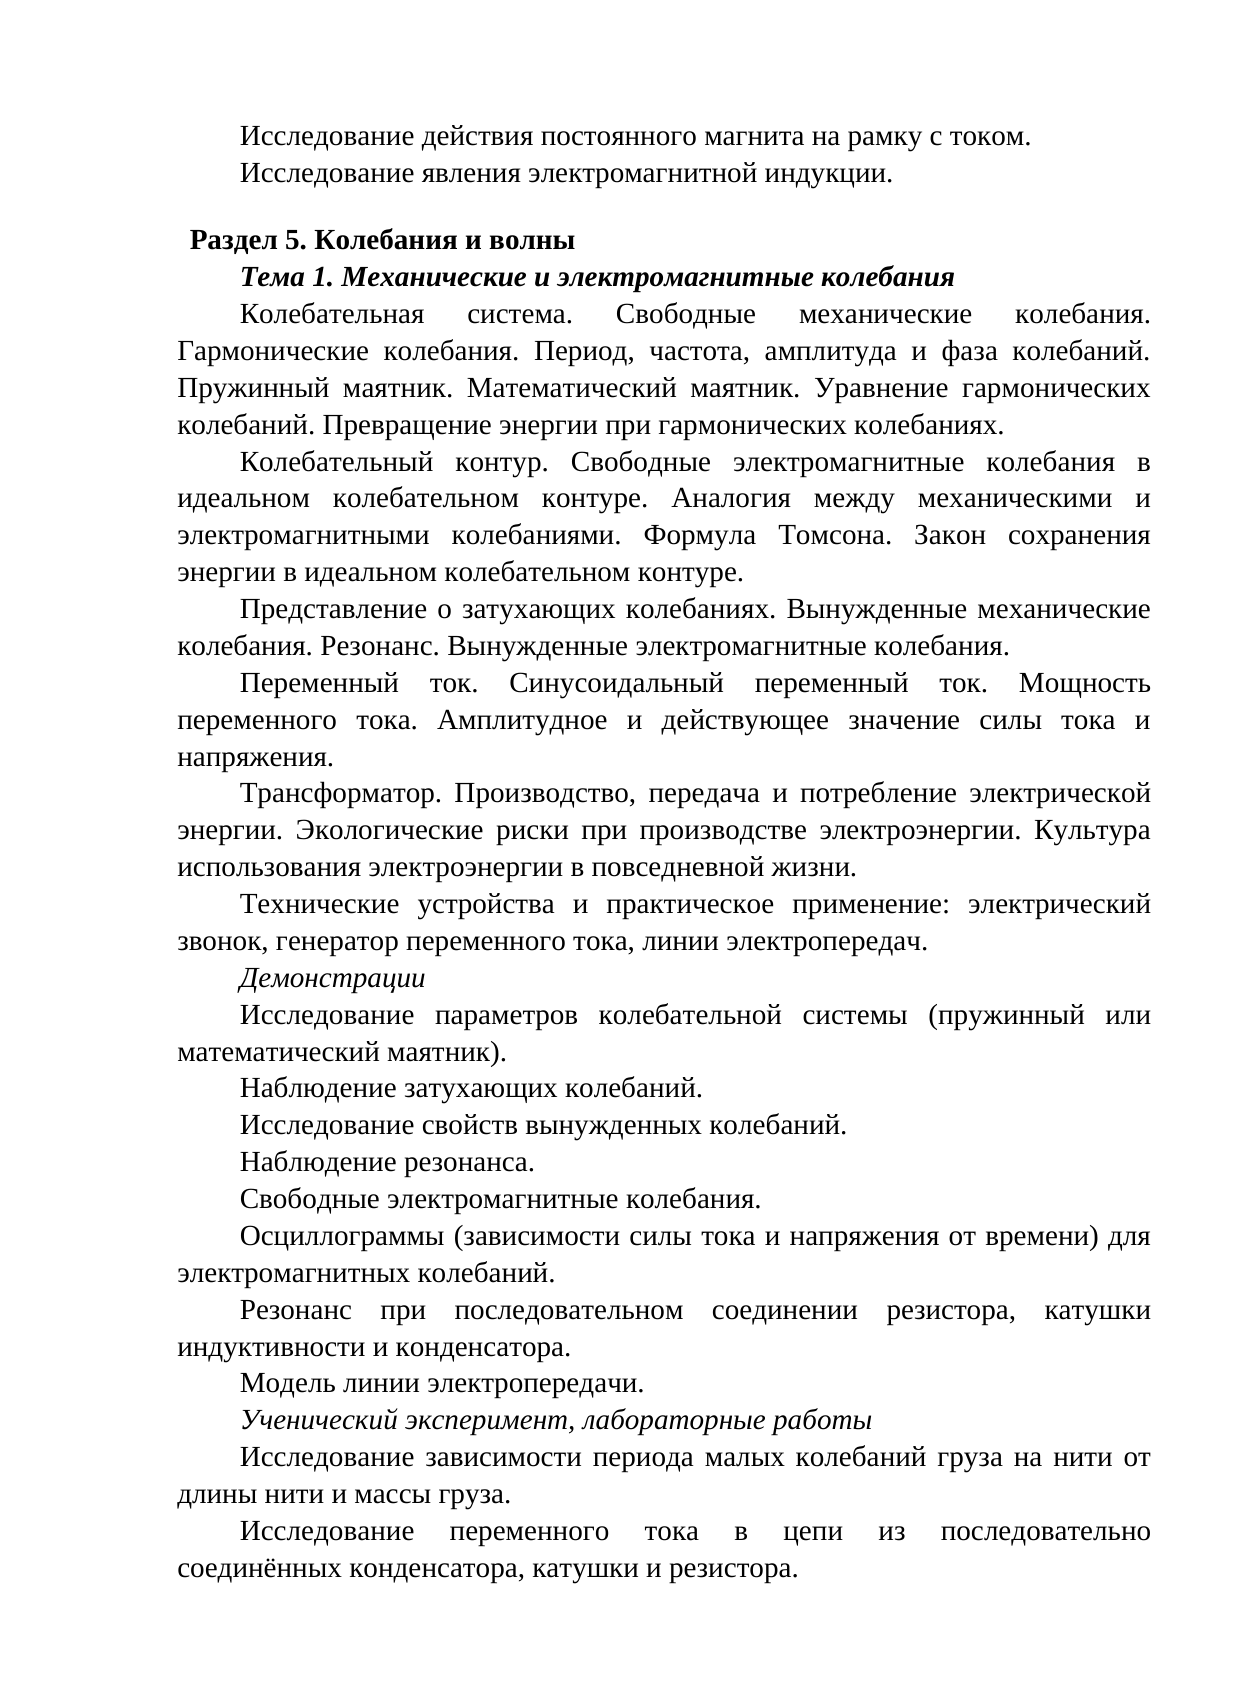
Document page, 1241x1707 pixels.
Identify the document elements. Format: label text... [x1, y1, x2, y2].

text Исследование зависимости периода малых колебаний груза на нити от длины нити и массы груза. [177, 1439, 1152, 1510]
text Исследование действия постоянного магнита на рамку с током. [177, 118, 1152, 152]
text Осциллограммы (зависимости силы тока и напряжения от времени) для электромагнитных колебаний. [177, 1218, 1152, 1288]
text Переменный ток. Синусоидальный переменный ток. Мощность переменного тока. Амплитудное и действующее значение силы тока и напряжения. [177, 665, 1152, 772]
text Резонанс при последовательном соединении резистора, катушки индуктивности и конденсатора. [177, 1292, 1152, 1362]
text Свободные электромагнитные колебания. [177, 1181, 1152, 1215]
text Наблюдение резонанса. [177, 1144, 1152, 1178]
text Наблюдение затухающих колебаний. [177, 1071, 1152, 1104]
text Исследование явления электромагнитной индукции. [177, 155, 1152, 188]
text Ученический эксперимент, лабораторные работы [177, 1402, 1152, 1436]
text Колебательный контур. Свободные электромагнитные колебания в идеальном колебательном контуре. Аналогия между механическими и электромагнитными колебаниями. Формула Томсона. Закон сохранения энергии в идеальном колебательном контуре. [177, 444, 1152, 588]
text Колебательная система. Свободные механические колебания. Гармонические колебания. Период, частота, амплитуда и фаза колебаний. Пружинный маятник. Математический маятник. Уравнение гармонических колебаний. Превращение энергии при гармонических колебаниях. [177, 296, 1152, 440]
text Исследование параметров колебательной системы (пружинный или математический маятник). [177, 997, 1152, 1067]
text Исследование свойств вынужденных колебаний. [177, 1107, 1152, 1141]
text Исследование переменного тока в цепи из последовательно соединённых конденсатора, катушки и резистора. [177, 1513, 1152, 1583]
text Тема 1. Механические и электромагнитные колебания [177, 259, 1152, 293]
text Демонстрации [177, 960, 1152, 993]
text Трансформатор. Производство, передача и потребление электрической энергии. Экологические риски при производстве электроэнергии. Культура использования электроэнергии в повседневной жизни. [177, 776, 1152, 883]
text Представление о затухающих колебаниях. Вынужденные механические колебания. Резонанс. Вынужденные электромагнитные колебания. [177, 591, 1152, 662]
text Модель линии электропередачи. [177, 1366, 1152, 1399]
text Технические устройства и практическое применение: электрический звонок, генератор переменного тока, линии электропередач. [177, 886, 1152, 957]
text Раздел 5. Колебания и волны [189, 222, 1152, 256]
